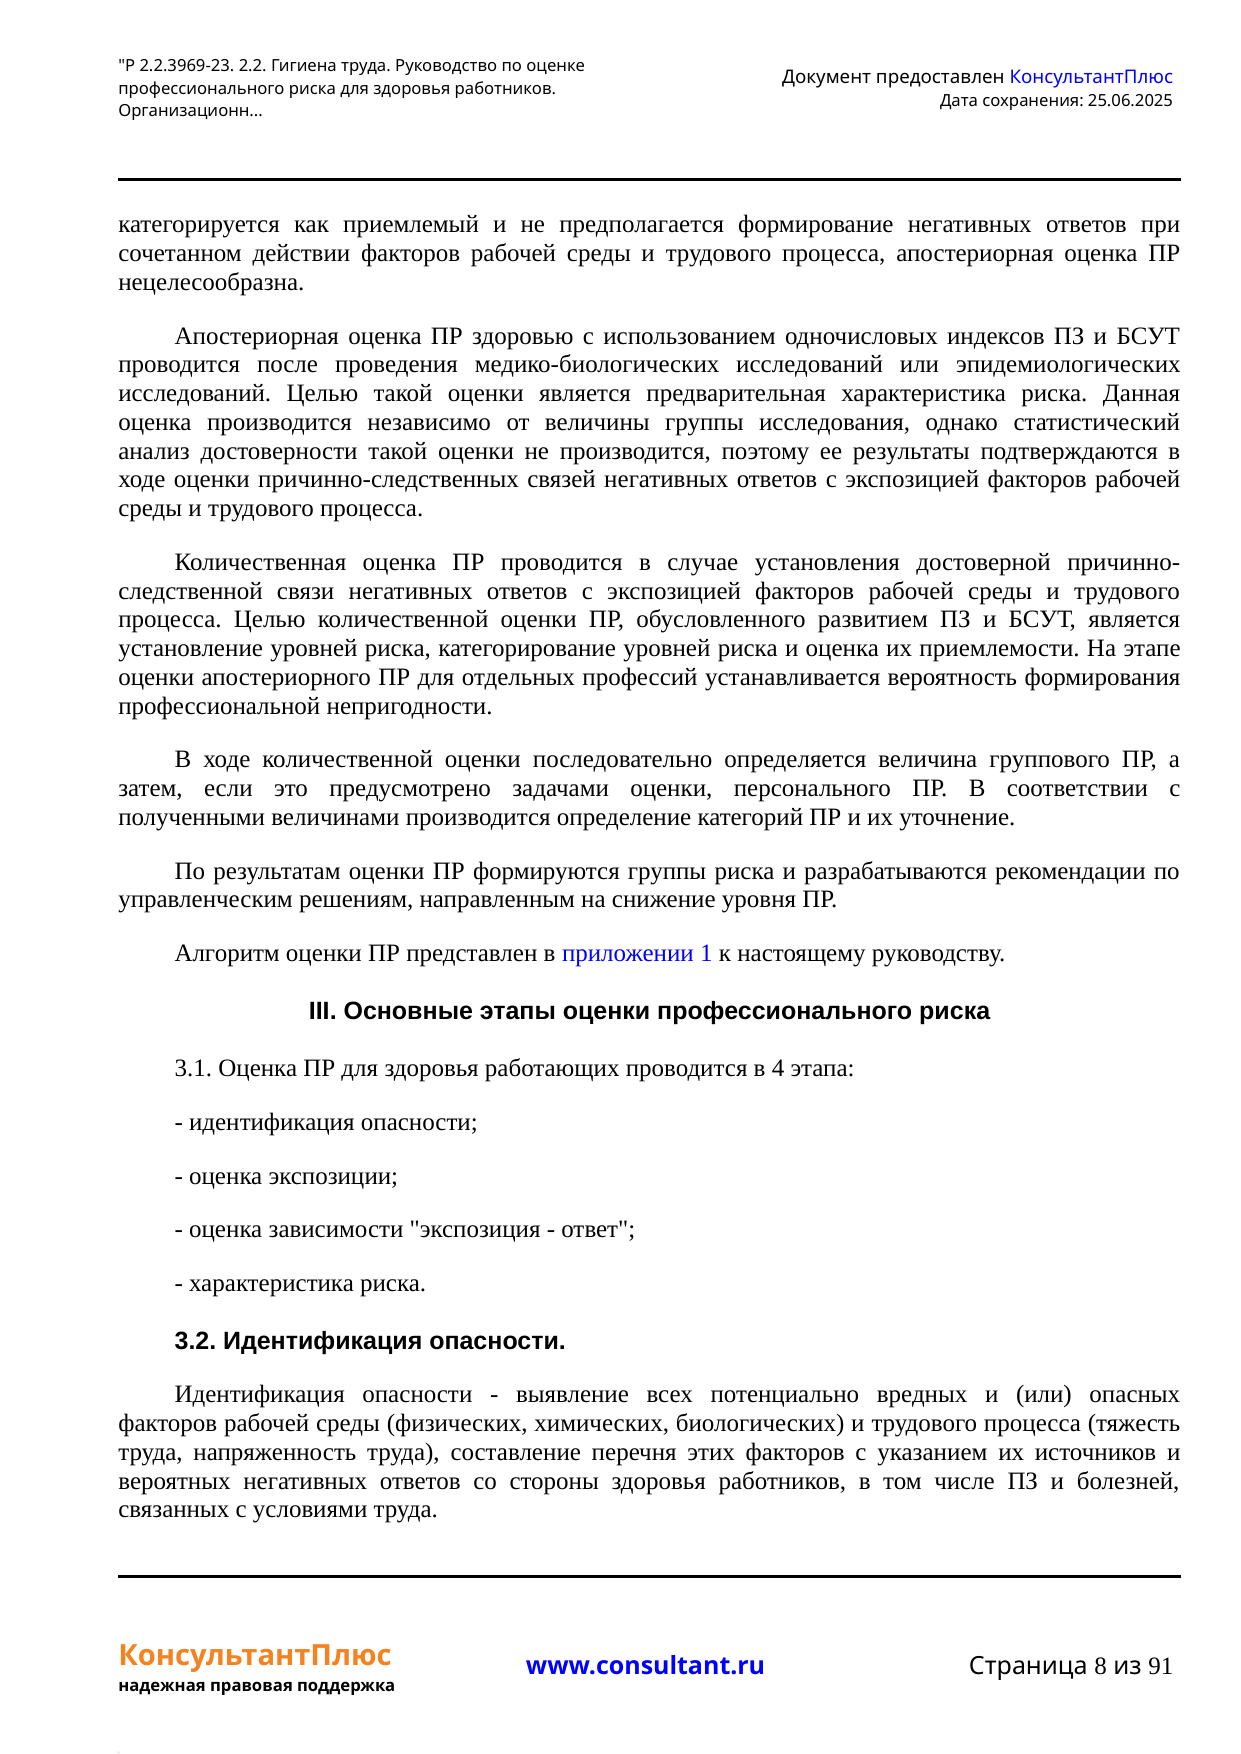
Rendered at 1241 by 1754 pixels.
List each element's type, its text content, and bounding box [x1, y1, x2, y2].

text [118, 209, 1181, 296]
text - оценка зависимости "экспозиция - ответ"; [118, 1214, 1181, 1243]
text Апостериорная оценка ПР здоровью с использованием одночисловых индексов ПЗ и БСУТ проводится после проведения медико-биологических исследований или эпидемиологических исследований. Целью такой оценки является предварительная характеристика риска. Данная оценка производится независимо от величины группы исследования, однако статистический анализ достоверности такой оценки не производится, поэтому ее результаты подтверждаются в ходе оценки причинно-следственных связей негативных ответов с экспозицией факторов рабочей среды и трудового процесса. [118, 321, 1181, 522]
text - характеристика риска. [118, 1268, 1181, 1297]
title 3.2. Идентификация опасности. [118, 1326, 1181, 1354]
text По результатам оценки ПР формируются группы риска и разрабатываются рекомендации по управленческим решениям, направленным на снижение уровня ПР. [118, 856, 1181, 913]
text - оценка экспозиции; [118, 1161, 1181, 1189]
text В ходе количественной оценки последовательно определяется величина группового ПР, а затем, если это предусмотрено задачами оценки, персонального ПР. В соответствии с полученными величинами производится определение категорий ПР и их уточнение. [118, 744, 1181, 831]
title III. Основные этапы оценки профессионального риска [118, 996, 1181, 1024]
text Алгоритм оценки ПР представлен в приложении 1 к настоящему руководству. [118, 938, 1181, 967]
text 3.1. Оценка ПР для здоровья работающих проводится в 4 этапа: [118, 1053, 1181, 1082]
text Идентификация опасности - выявление всех потенциально вредных и (или) опасных факторов рабочей среды (физических, химических, биологических) и трудового процесса (тяжесть труда, напряженность труда), составление перечня этих факторов с указанием их источников и вероятных негативных ответов со стороны здоровья работников, в том числе ПЗ и болезней, связанных с условиями труда. [118, 1379, 1181, 1523]
text Количественная оценка ПР проводится в случае установления достоверной причинно-следственной связи негативных ответов с экспозицией факторов рабочей среды и трудового процесса. Целью количественной оценки ПР, обусловленного развитием ПЗ и БСУТ, является установление уровней риска, категорирование уровней риска и оценка их приемлемости. На этапе оценки апостериорного ПР для отдельных профессий устанавливается вероятность формирования профессиональной непригодности. [118, 547, 1181, 719]
text - идентификация опасности; [118, 1107, 1181, 1136]
